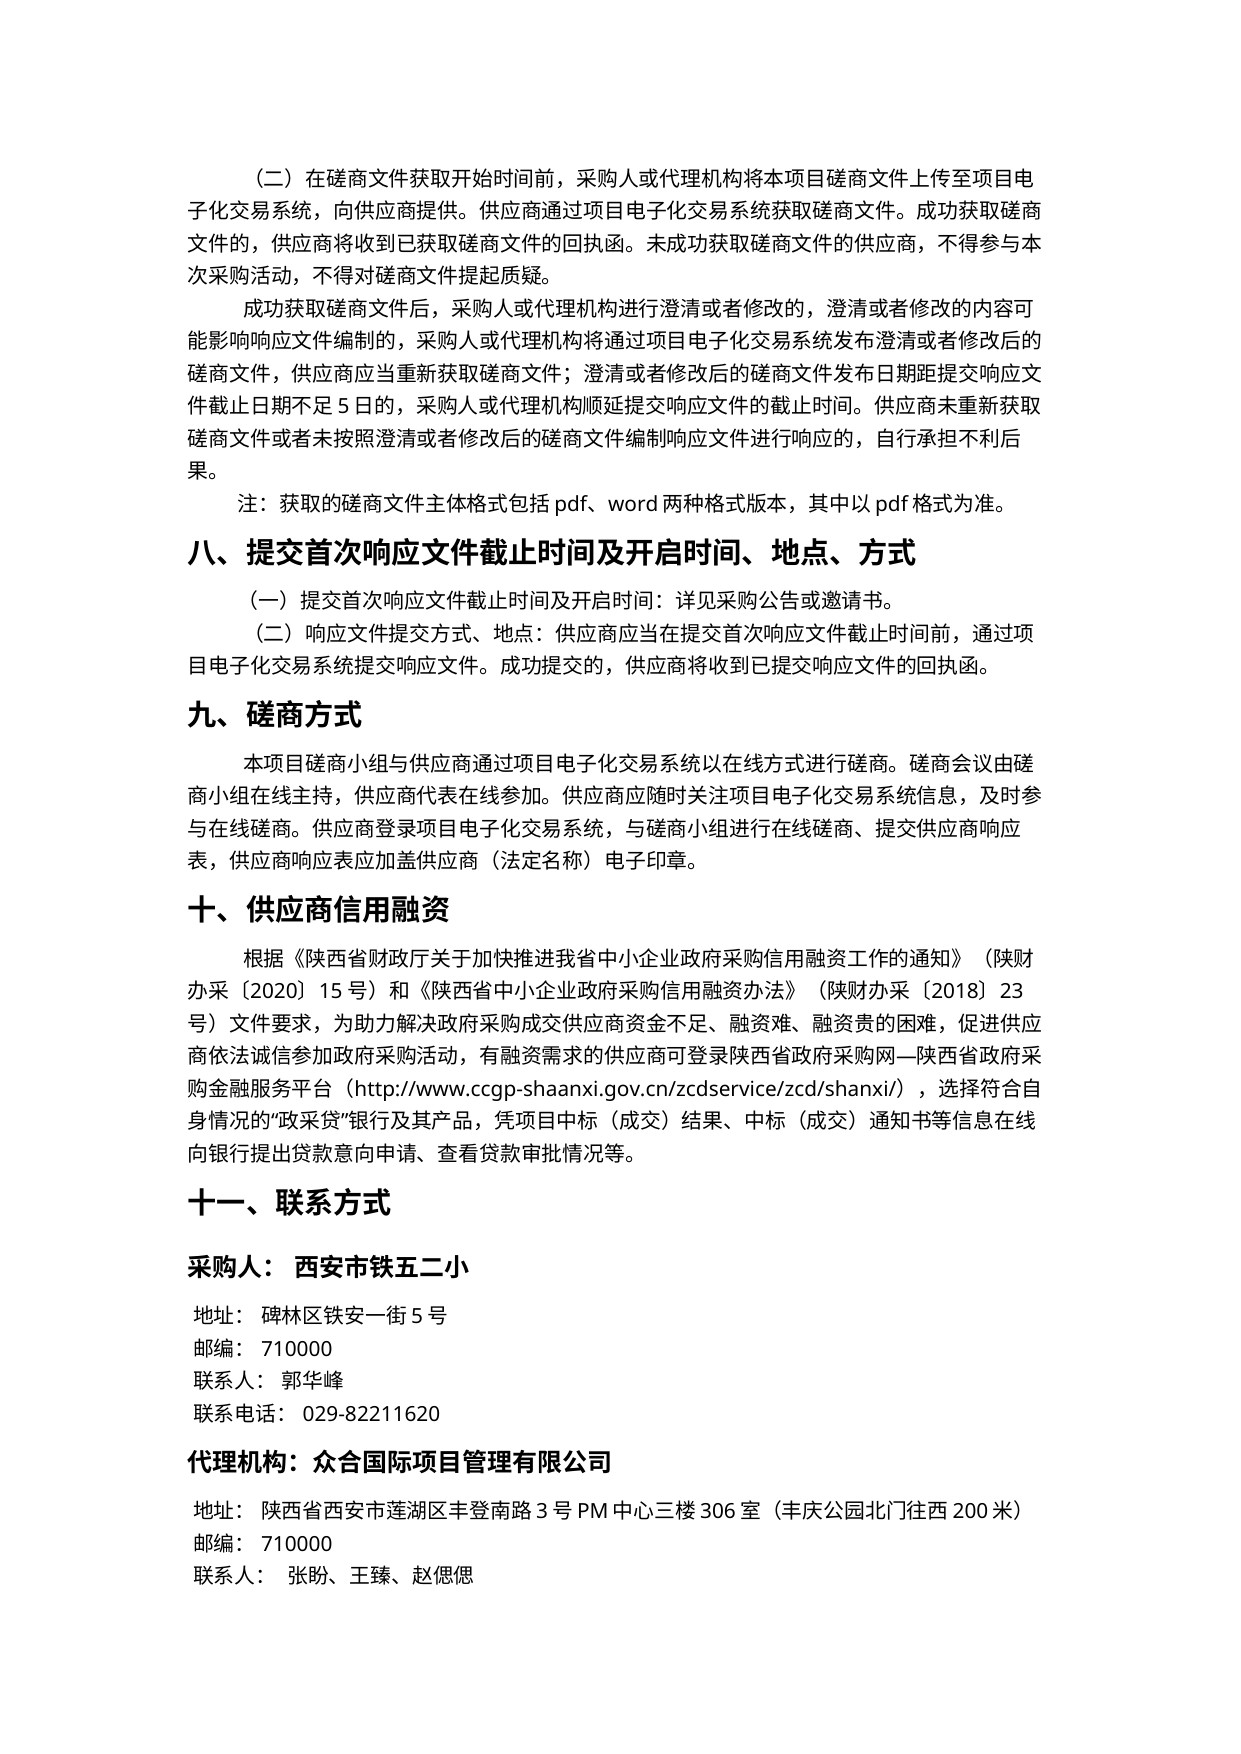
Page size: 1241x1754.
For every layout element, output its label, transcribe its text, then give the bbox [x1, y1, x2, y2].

text 注：获取的磋商文件主体格式包括pdf、word两种格式版本，其中以pdf格式为准。 [187, 487, 1053, 519]
text 成功获取磋商文件后，采购人或代理机构进行澄清或者修改的，澄清或者修改的内容可能影响响应文件编制的，采购人或代理机构将通过项目电子化交易系统发布澄清或者修改后的磋商文件，供应商应当重新获取磋商文件；澄清或者修改后的磋商文件发布日期距提交响应文件截止日期不足5日的，采购人或代理机构顺延提交响应文件的截止时间。供应商未重新获取磋商文件或者未按照澄清或者修改后的磋商文件编制响应文件进行响应的，自行承担不利后果。 [187, 292, 1053, 487]
text 邮编： 710000 [187, 1332, 1053, 1364]
text 本项目磋商小组与供应商通过项目电子化交易系统以在线方式进行磋商。磋商会议由磋商小组在线主持，供应商代表在线参加。供应商应随时关注项目电子化交易系统信息，及时参与在线磋商。供应商登录项目电子化交易系统，与磋商小组进行在线磋商、提交供应商响应表，供应商响应表应加盖供应商（法定名称）电子印章。 [187, 747, 1053, 877]
text 十一、联系方式 [187, 1169, 1053, 1234]
text 邮编： 710000 [187, 1527, 1053, 1559]
text 十、供应商信用融资 [187, 877, 1053, 942]
text （一）提交首次响应文件截止时间及开启时间：详见采购公告或邀请书。 [187, 584, 1053, 617]
text 联系电话： 029-82211620 [187, 1397, 1053, 1429]
text 联系人： 郭华峰 [187, 1364, 1053, 1397]
text 联系人： 张盼、王臻、赵偲偲 [187, 1559, 1053, 1592]
text （二）响应文件提交方式、地点：供应商应当在提交首次响应文件截止时间前，通过项目电子化交易系统提交响应文件。成功提交的，供应商将收到已提交响应文件的回执函。 [187, 617, 1053, 682]
text 地址： 陕西省西安市莲湖区丰登南路3号PM中心三楼306室（丰庆公园北门往西200米） [187, 1494, 1053, 1527]
text （二）在磋商文件获取开始时间前，采购人或代理机构将本项目磋商文件上传至项目电子化交易系统，向供应商提供。供应商通过项目电子化交易系统获取磋商文件。成功获取磋商文件的，供应商将收到已获取磋商文件的回执函。未成功获取磋商文件的供应商，不得参与本次采购活动，不得对磋商文件提起质疑。 [187, 162, 1053, 292]
text 九、磋商方式 [187, 682, 1053, 747]
text 根据《陕西省财政厅关于加快推进我省中小企业政府采购信用融资工作的通知》（陕财办采〔2020〕15 号）和《陕西省中小企业政府采购信用融资办法》（陕财办采〔2018〕23 号）文件要求，为助力解决政府采购成交供应商资金不足、融资难、融资贵的困难，促进供应商依法诚信参加政府采购活动，有融资需求的供应商可登录陕西省政府采购网—陕西省政府采购金融服务平台（http://www.ccgp-shaanxi.gov.cn/zcdservice/zcd/shanxi/），选择符合自身情况的“政采贷”银行及其产品，凭项目中标（成交）结果、中标（成交）通知书等信息在线向银行提出贷款意向申请、查看贷款审批情况等。 [187, 942, 1053, 1169]
text 采购人： 西安市铁五二小 [187, 1234, 1053, 1299]
text 地址： 碑林区铁安一街5号 [187, 1299, 1053, 1332]
text 八、提交首次响应文件截止时间及开启时间、地点、方式 [187, 519, 1053, 584]
text 代理机构：众合国际项目管理有限公司 [187, 1429, 1053, 1494]
